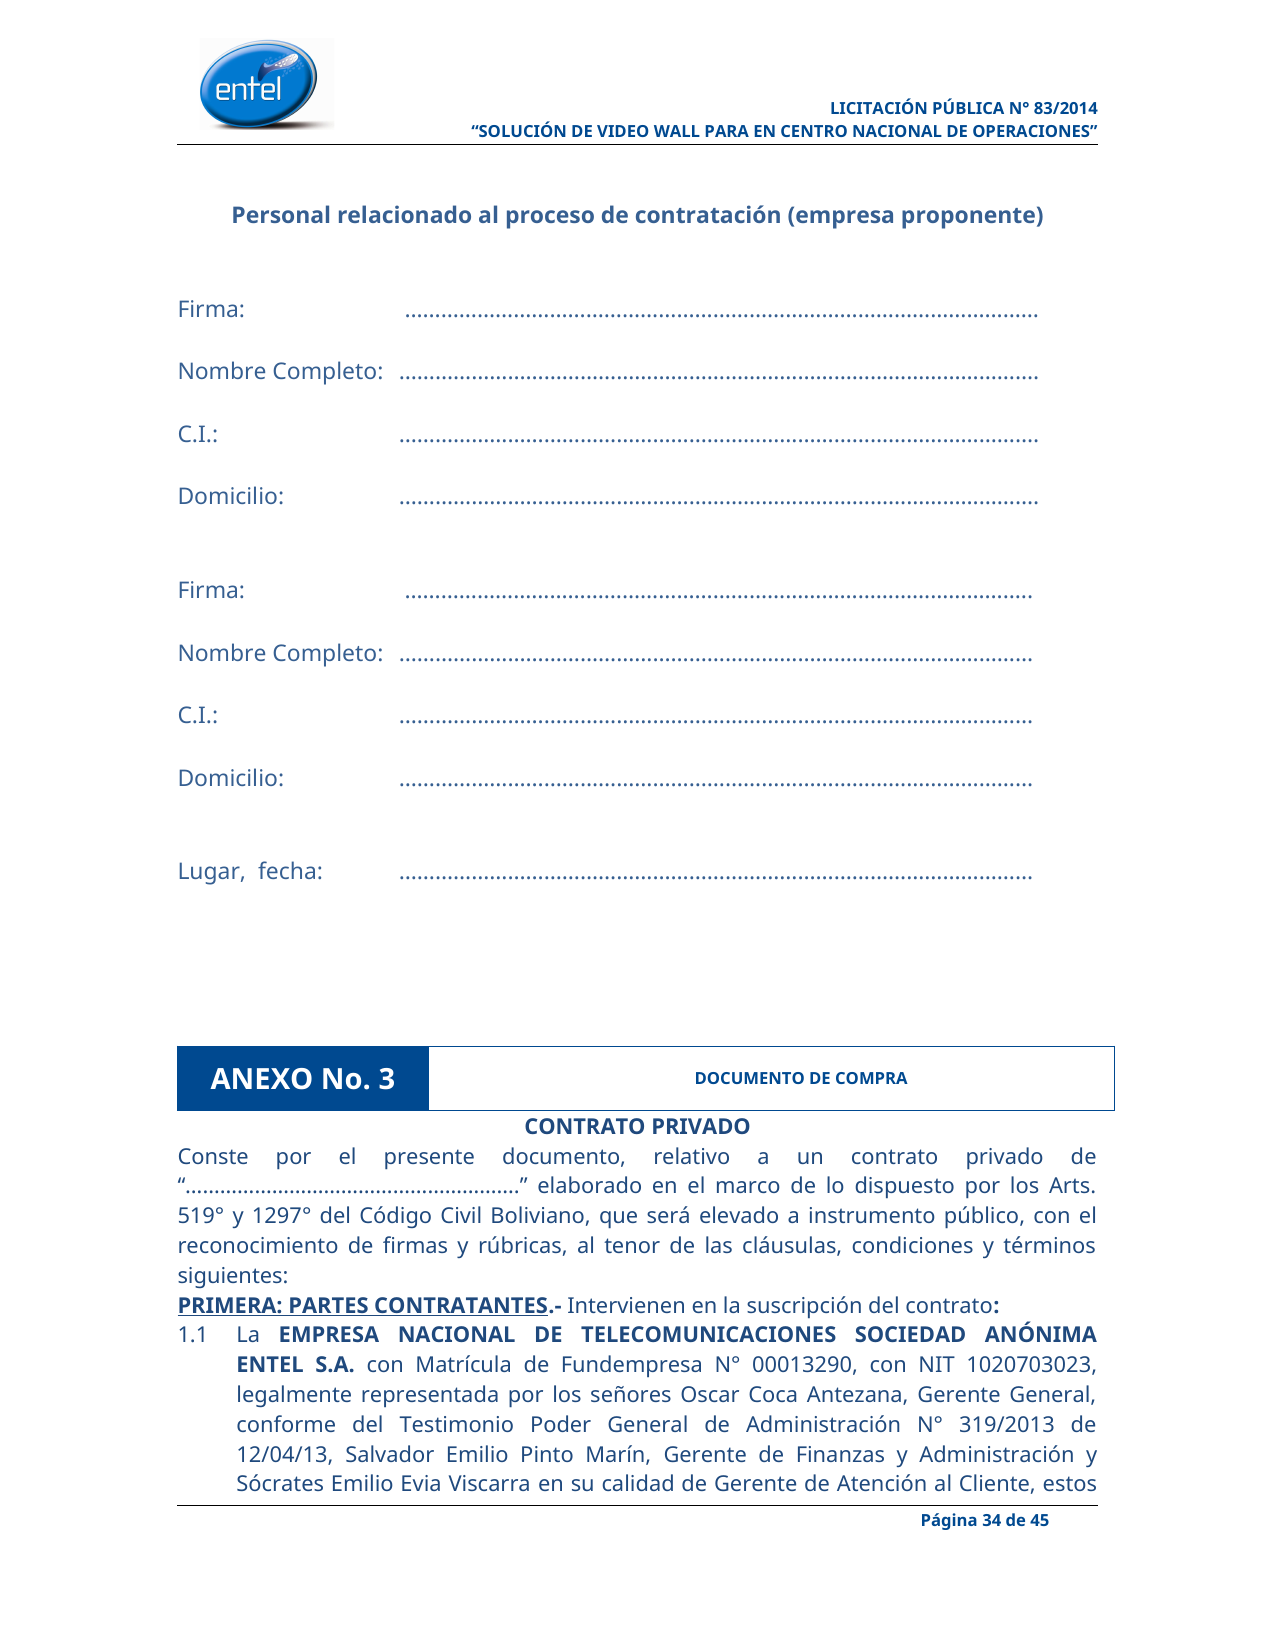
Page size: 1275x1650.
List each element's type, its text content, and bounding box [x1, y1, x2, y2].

text Domicilio: …………………………………………………………………………………………… [177, 761, 1098, 793]
text Nombre Completo: …………………………………………………………………………………………… [177, 636, 1098, 668]
text Firma: ………………………………………………………………………………………….. [177, 574, 1098, 605]
table_header DOCUMENTO DE COMPRA [429, 1047, 1114, 1110]
text Personal relacionado al proceso de contratación (empresa proponente) [177, 199, 1098, 230]
text Domicilio: ……………………………………………………………………………………………. [177, 480, 1098, 511]
text Nombre Completo: ……………………………………………………………………………………………. [177, 355, 1098, 386]
text Lugar, fecha: …………………………………………………………………………………………… [177, 855, 1098, 886]
table_header ANEXO No. 3 [178, 1047, 428, 1110]
text C.I.: ……………………………………………………………………………………………. [177, 418, 1098, 449]
text Conste por el presente documento, relativo a un contrato privado de “………………………………………………….” elaborado en el marco de lo dispuesto por los Arts. 519° y 1297° del Código Civil Boliviano, que será elevado a instrumento público, con el reconocimiento de firmas y rúbricas, al tenor de las cláusulas, condiciones y términos siguientes: [177, 1141, 1098, 1290]
text PRIMERA: PARTES CONTRATANTES.- Intervienen en la suscripción del contrato: [177, 1290, 1098, 1319]
text C.I.: …………………………………………………………………………………………… [177, 699, 1098, 730]
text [177, 1319, 1098, 1498]
picture [199, 38, 335, 130]
text CONTRATO PRIVADO [177, 1111, 1098, 1141]
text Firma: …………………………………………………………………………………………… [177, 293, 1098, 324]
